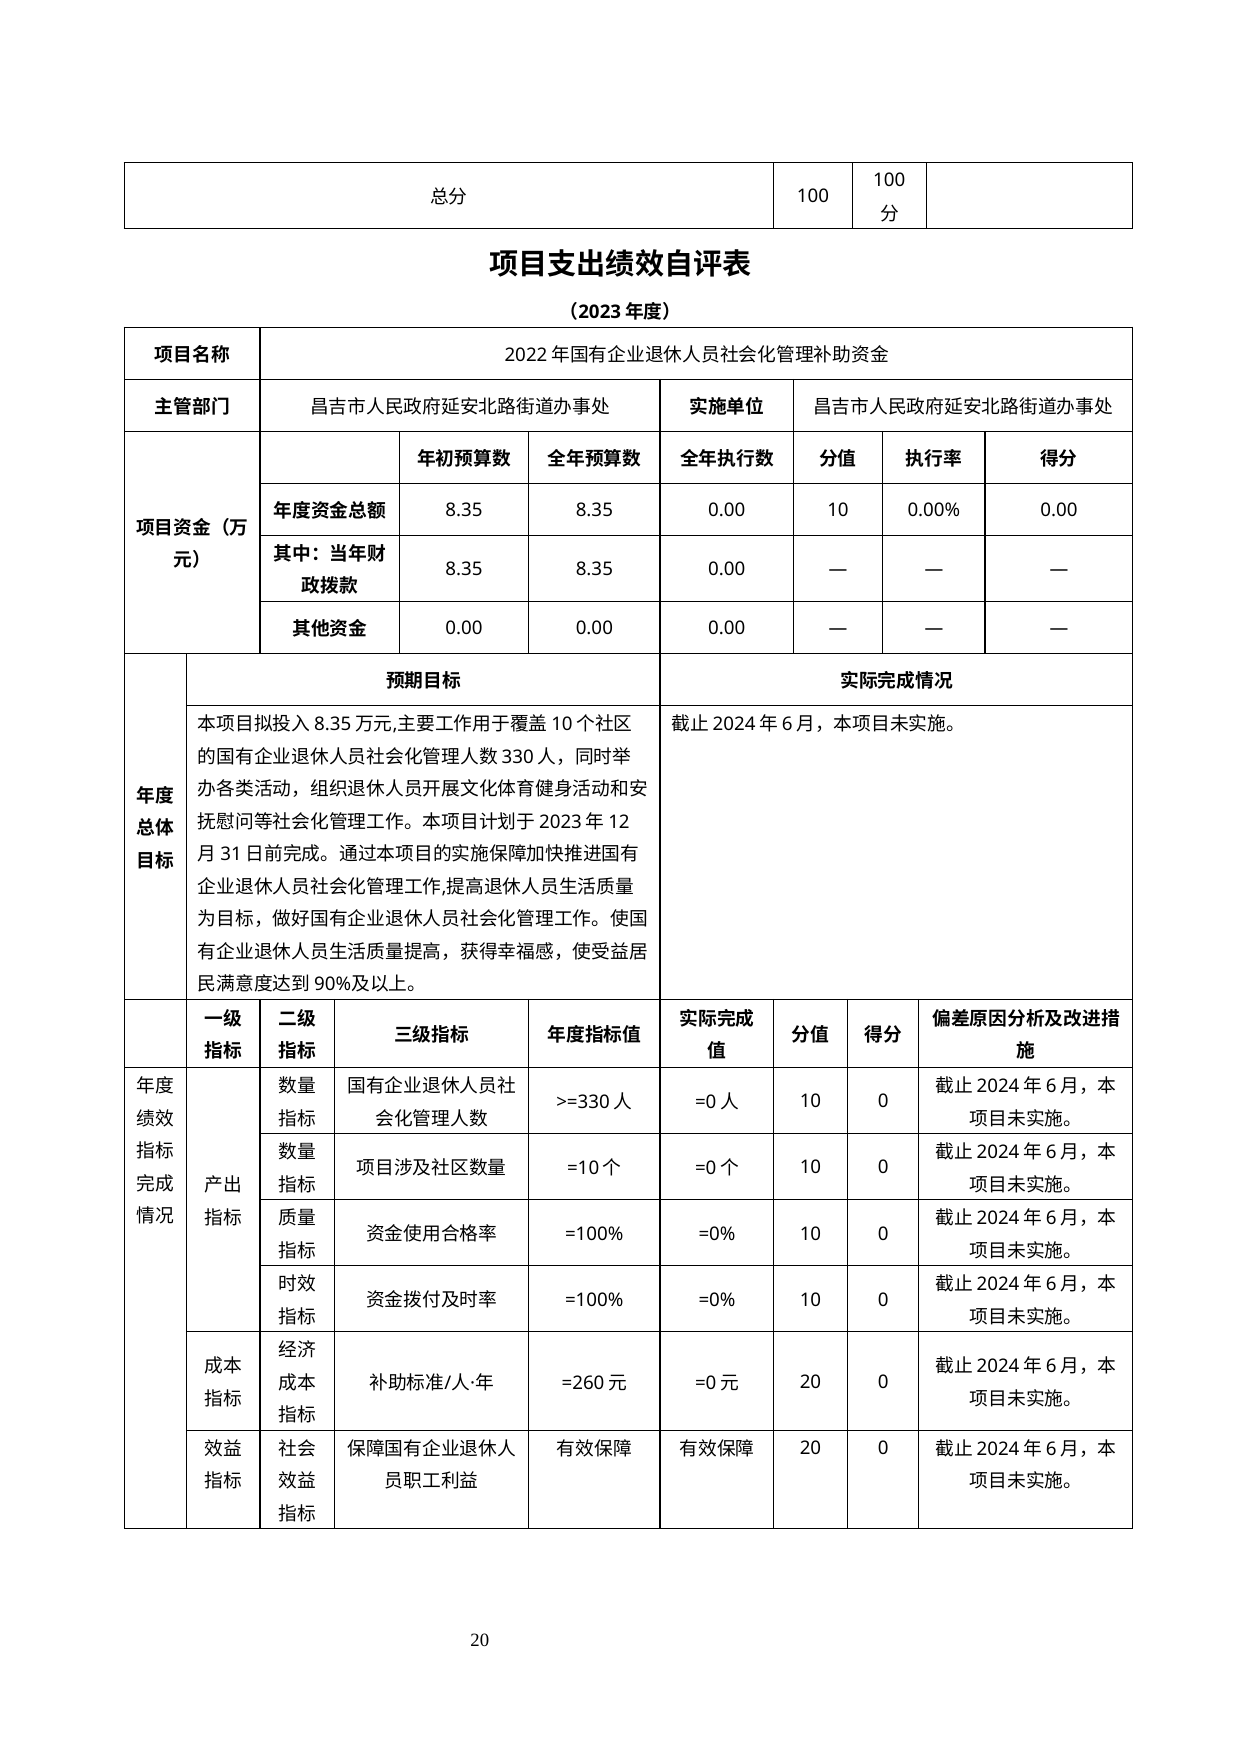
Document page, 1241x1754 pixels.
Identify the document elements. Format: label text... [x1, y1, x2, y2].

table_cell 截止2024年6月，本项目未实施。 [919, 1134, 1132, 1199]
table_cell =0个 [661, 1134, 773, 1199]
table_cell =100% [529, 1200, 659, 1265]
table_cell 得分 [848, 1000, 918, 1067]
table_cell 总分 [125, 163, 773, 228]
table_cell 效益指标 [187, 1431, 259, 1528]
table_cell 质量指标 [261, 1200, 334, 1265]
table_cell [261, 432, 399, 483]
table_cell 资金使用合格率 [335, 1200, 528, 1265]
table_cell [927, 163, 1132, 228]
table_cell 0.00% [883, 484, 984, 535]
table_cell 100分 [853, 163, 926, 228]
table_cell 实际完成情况 [661, 654, 1132, 705]
table_cell 0.00 [661, 602, 793, 653]
table_cell 主管部门 [125, 380, 259, 431]
table_cell 国有企业退休人员社会化管理人数 [335, 1068, 528, 1133]
table_cell 0.00 [661, 536, 793, 601]
table_cell 20 [774, 1332, 847, 1430]
table_cell 20 [774, 1431, 847, 1528]
table_cell 预期目标 [187, 654, 659, 705]
table_cell 经济成本指标 [261, 1332, 334, 1430]
table_cell 0 [848, 1332, 918, 1430]
table_cell 8.35 [400, 536, 528, 601]
table_cell =100% [529, 1266, 659, 1331]
table_cell 全年预算数 [529, 432, 659, 483]
table_cell 补助标准/人·年 [335, 1332, 528, 1430]
table_cell 10 [774, 1200, 847, 1265]
table_cell — [794, 536, 882, 601]
table_cell 0.00 [400, 602, 528, 653]
table_cell 产出指标 [187, 1068, 259, 1331]
table_cell 0 [848, 1068, 918, 1133]
table_cell 0.00 [529, 602, 659, 653]
table_cell 8.35 [529, 536, 659, 601]
table_cell 8.35 [529, 484, 659, 535]
table_cell 截止2024年6月，本项目未实施。 [919, 1200, 1132, 1265]
table_cell 分值 [774, 1000, 847, 1067]
table_header 2022年国有企业退休人员社会化管理补助资金 [261, 328, 1132, 379]
table_cell 截止2024年6月，本项目未实施。 [919, 1332, 1132, 1430]
text 项目支出绩效自评表 [187, 229, 1053, 294]
table_cell 实施单位 [661, 380, 793, 431]
table_cell — [883, 602, 984, 653]
table_cell 数量指标 [261, 1134, 334, 1199]
table_cell 一级指标 [187, 1000, 259, 1067]
table_cell 有效保障 [529, 1431, 659, 1528]
table_cell 项目涉及社区数量 [335, 1134, 528, 1199]
table_cell 三级指标 [335, 1000, 528, 1067]
table_cell 0 [848, 1266, 918, 1331]
table_cell 截止2024年6月，本项目未实施。 [919, 1068, 1132, 1133]
table_cell 10 [774, 1134, 847, 1199]
table_cell 8.35 [400, 484, 528, 535]
table_cell 分值 [794, 432, 882, 483]
table_cell — [883, 536, 984, 601]
table_cell 其他资金 [261, 602, 399, 653]
table_header 项目名称 [125, 328, 259, 379]
table_cell 0.00 [986, 484, 1132, 535]
table_cell 数量指标 [261, 1068, 334, 1133]
table_cell 二级指标 [261, 1000, 334, 1067]
table_cell 0 [848, 1200, 918, 1265]
table_cell 本项目拟投入8.35万元,主要工作用于覆盖10个社区的国有企业退休人员社会化管理人数330人，同时举办各类活动，组织退休人员开展文化体育健身活动和安抚慰问等社会化管理工作。本项目计划于2023年12月31日前完成。通过本项目的实施保障加快推进国有企业退休人员社会化管理工作,提高退休人员生活质量为目标，做好国有企业退休人员社会化管理工作。使国有企业退休人员生活质量提高，获得幸福感，使受益居民满意度达到90%及以上。 [187, 706, 659, 999]
table_cell 0 [848, 1431, 918, 1528]
table_cell 实际完成值 [661, 1000, 773, 1067]
table_cell 截止2024年6月，本项目未实施。 [661, 706, 1132, 999]
table_cell 昌吉市人民政府延安北路街道办事处 [794, 380, 1132, 431]
text （2023年度） [187, 294, 1053, 327]
table_cell =0% [661, 1200, 773, 1265]
table_cell 昌吉市人民政府延安北路街道办事处 [261, 380, 659, 431]
table_cell 全年执行数 [661, 432, 793, 483]
table_cell 项目资金（万元） [125, 432, 259, 653]
table_cell 年度资金总额 [261, 484, 399, 535]
table_cell 10 [774, 1266, 847, 1331]
table_cell 截止2024年6月，本项目未实施。 [919, 1431, 1132, 1528]
table_cell 10 [794, 484, 882, 535]
table_cell =0% [661, 1266, 773, 1331]
table_cell >=330人 [529, 1068, 659, 1133]
table_cell 100 [774, 163, 852, 228]
table_cell =260元 [529, 1332, 659, 1430]
table_cell 年度总体目标 [125, 654, 186, 999]
table_cell 截止2024年6月，本项目未实施。 [919, 1266, 1132, 1331]
table_cell 年度绩效指标完成情况 [125, 1068, 186, 1528]
table_cell 偏差原因分析及改进措施 [919, 1000, 1132, 1067]
table_cell 执行率 [883, 432, 984, 483]
table_cell =0元 [661, 1332, 773, 1430]
table_cell 0 [848, 1134, 918, 1199]
table_cell =0人 [661, 1068, 773, 1133]
table_cell 年度指标值 [529, 1000, 659, 1067]
table_cell =10个 [529, 1134, 659, 1199]
table_cell 有效保障 [661, 1431, 773, 1528]
table_cell 社会效益指标 [261, 1431, 334, 1528]
table_cell 得分 [986, 432, 1132, 483]
table_cell 时效指标 [261, 1266, 334, 1331]
table_cell 年初预算数 [400, 432, 528, 483]
table_cell — [986, 602, 1132, 653]
table_cell — [986, 536, 1132, 601]
table_cell 成本指标 [187, 1332, 259, 1430]
table_cell — [794, 602, 882, 653]
table_cell [125, 1000, 186, 1067]
table_cell 0.00 [661, 484, 793, 535]
table_cell 保障国有企业退休人员职工利益 [335, 1431, 528, 1528]
table_cell 10 [774, 1068, 847, 1133]
table_cell 资金拨付及时率 [335, 1266, 528, 1331]
table_cell 其中：当年财政拨款 [261, 536, 399, 601]
